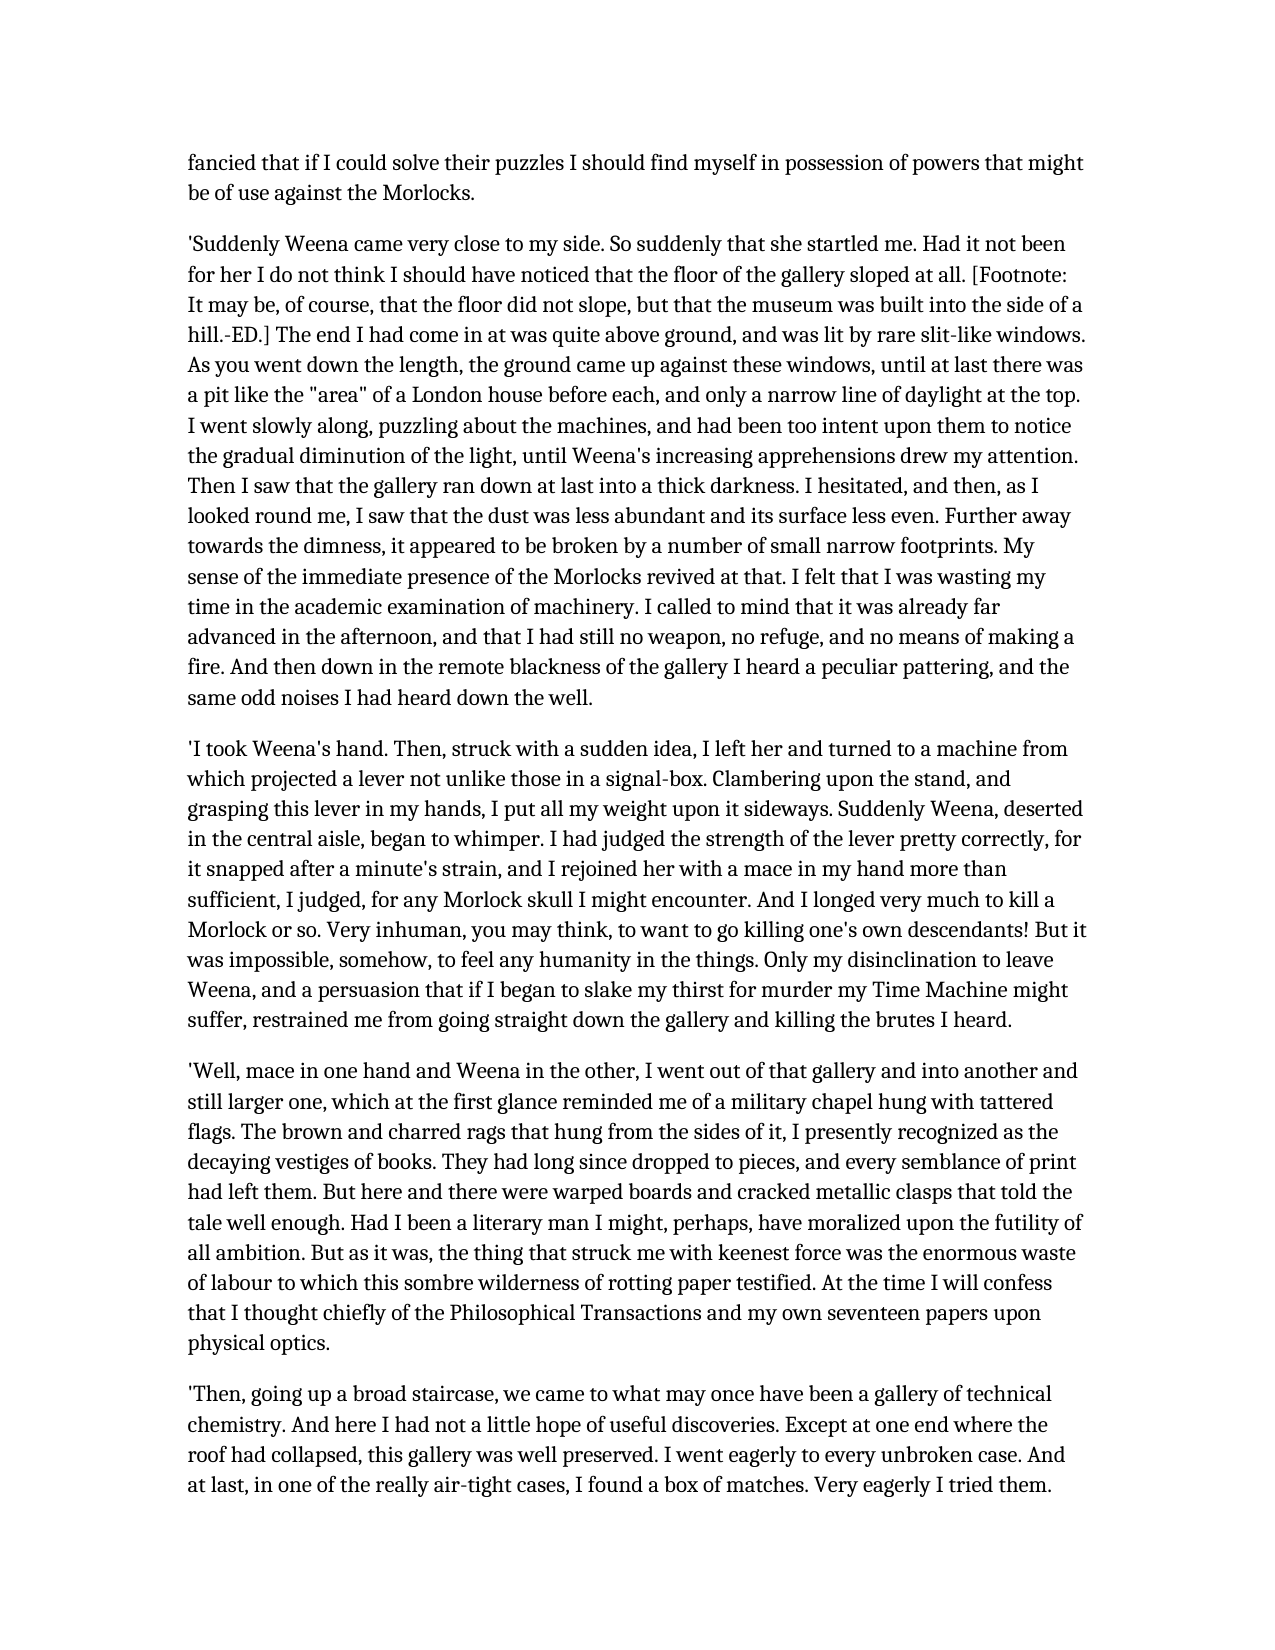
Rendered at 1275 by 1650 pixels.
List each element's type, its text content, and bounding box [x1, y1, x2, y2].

text 'I took Weena's hand. Then, struck with a sudden idea, I left her and turned to a machine from which projected a lever not unlike those in a signal-box. Clambering upon the stand, and grasping this lever in my hands, I put all my weight upon it sideways. Suddenly Weena, deserted in the central aisle, began to whimper. I had judged the strength of the lever pretty correctly, for it snapped after a minute's strain, and I rejoined her with a mace in my hand more than sufficient, I judged, for any Morlock skull I might encounter. And I longed very much to kill a Morlock or so. Very inhuman, you may think, to want to go killing one's own descendants! But it was impossible, somehow, to feel any humanity in the things. Only my disinclination to leave Weena, and a persuasion that if I began to slake my thirst for murder my Time Machine might suffer, restrained me from going straight down the gallery and killing the brutes I heard. [187, 735, 1087, 1034]
text 'Well, mace in one hand and Weena in the other, I went out of that gallery and into another and still larger one, which at the first glance reminded me of a military chapel hung with tattered flags. The brown and charred rags that hung from the sides of it, I presently recognized as the decaying vestiges of books. They had long since dropped to pieces, and every semblance of print had left them. But here and there were warped boards and cracked metallic clasps that told the tale well enough. Had I been a literary man I might, perhaps, have moralized upon the futility of all ambition. But as it was, the thing that struck me with keenest force was the enormous waste of labour to which this sombre wilderness of rotting paper testified. At the time I will confess that I thought chiefly of the Philosophical Transactions and my own seventeen papers upon physical optics. [187, 1058, 1087, 1357]
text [187, 1381, 1087, 1498]
text 'Suddenly Weena came very close to my side. So suddenly that she startled me. Had it not been for her I do not think I should have noticed that the floor of the gallery sloped at all. [Footnote: It may be, of course, that the floor did not slope, but that the museum was built into the side of a hill.-ED.] The end I had come in at was quite above ground, and was lit by rare slit-like windows. As you went down the length, the ground came up against these windows, until at last there was a pit like the "area" of a London house before each, and only a narrow line of daylight at the top. I went slowly along, puzzling about the machines, and had been too intent upon them to notice the gradual diminution of the light, until Weena's increasing apprehensions drew my attention. Then I saw that the gallery ran down at last into a thick darkness. I hesitated, and then, as I looked round me, I saw that the dust was less abundant and its surface less even. Further away towards the dimness, it appeared to be broken by a number of small narrow footprints. My sense of the immediate presence of the Morlocks revived at that. I felt that I was wasting my time in the academic examination of machinery. I called to mind that it was already far advanced in the afternoon, and that I had still no weapon, no refuge, and no means of making a fire. And then down in the remote blackness of the gallery I heard a peculiar pattering, and the same odd noises I had heard down the well. [187, 231, 1087, 711]
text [187, 150, 1087, 207]
